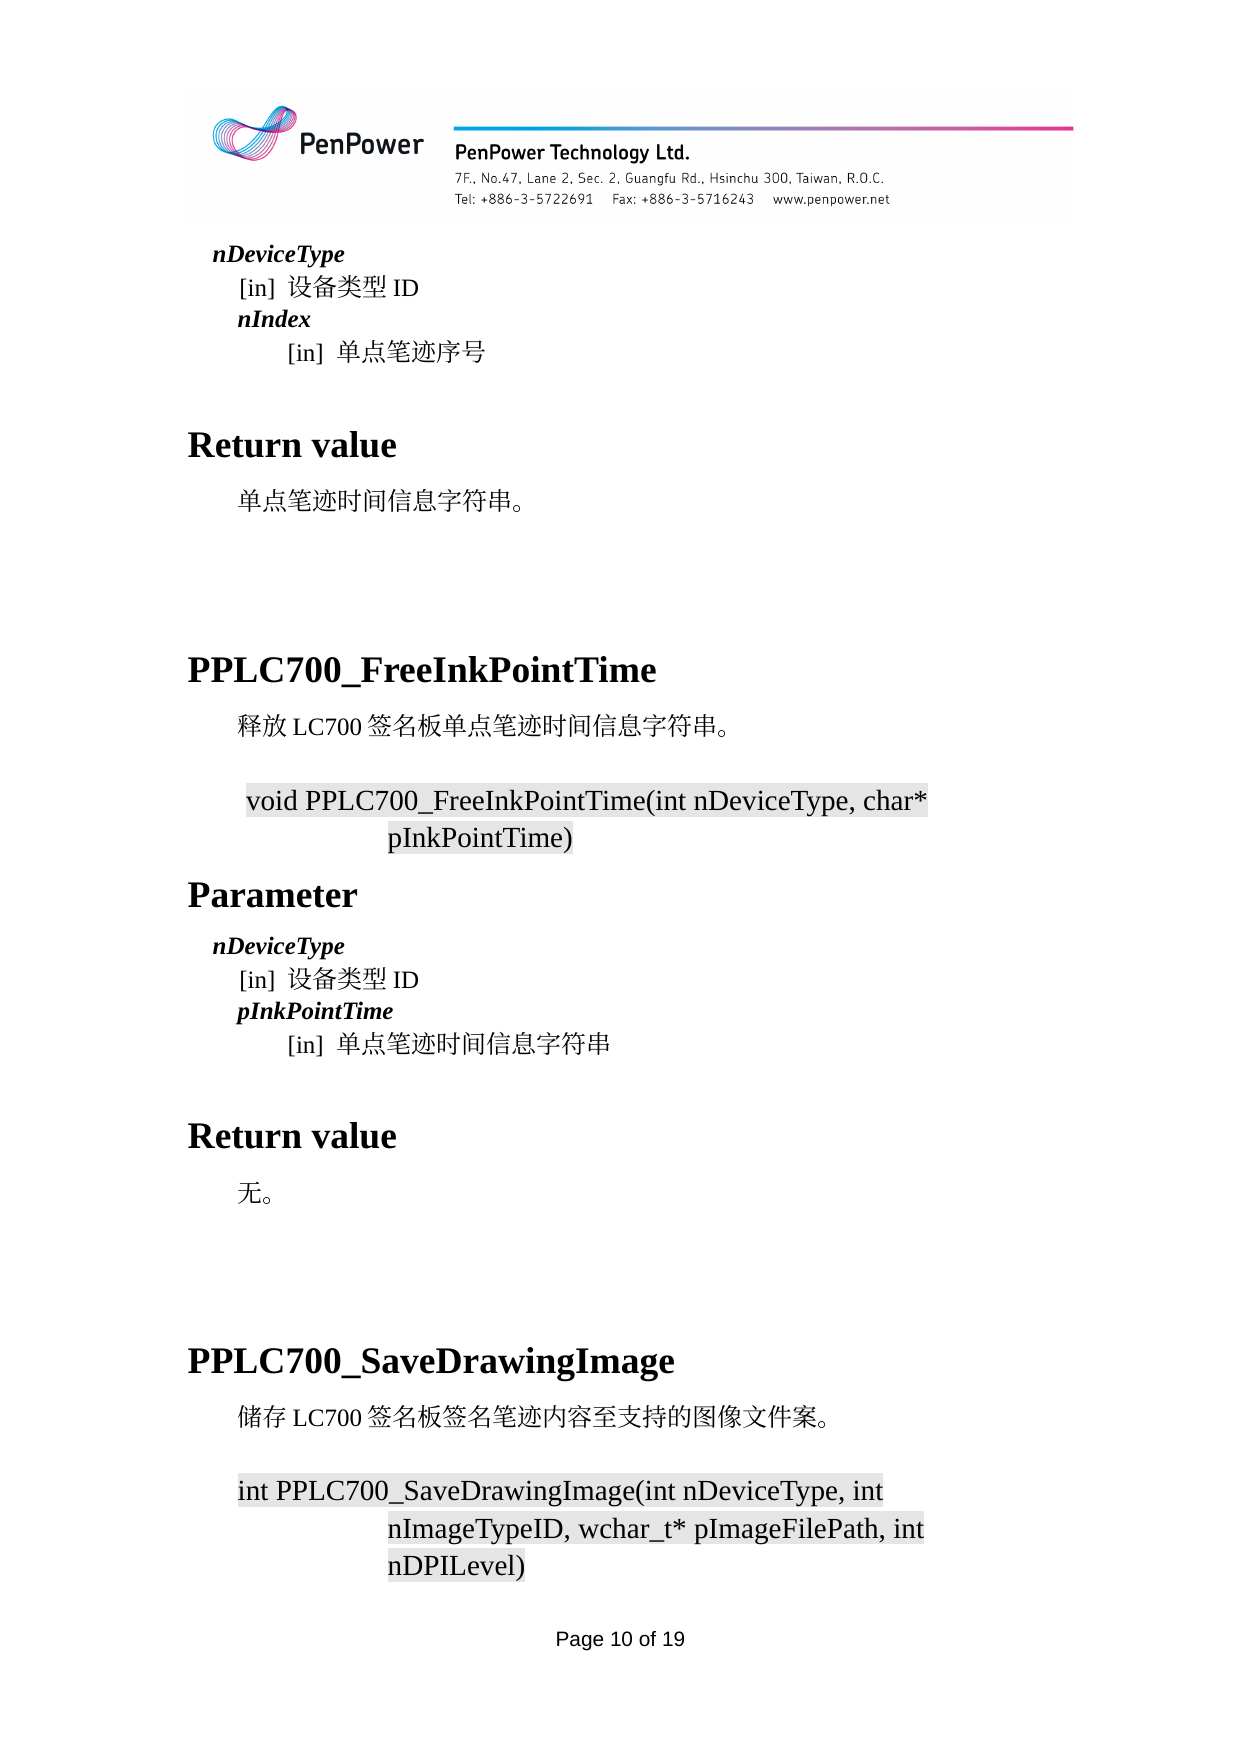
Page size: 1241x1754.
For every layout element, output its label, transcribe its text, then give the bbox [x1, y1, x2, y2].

text PPLC700_FreeInkPointTime [187, 631, 1053, 706]
text void PPLC700_FreeInkPointTime(int nDeviceType, char* [187, 781, 1053, 818]
text pInkPointTime) [329, 818, 1053, 856]
text [in] 设备类型ID [187, 960, 1053, 996]
text int PPLC700_SaveDrawingImage(int nDeviceType, int [237, 1471, 1053, 1509]
text Parameter [187, 856, 1053, 931]
text [in] 单点笔迹序号 [237, 333, 1053, 368]
text Return value [187, 406, 1053, 481]
text Return value [187, 1098, 1053, 1173]
text PPLC700_SaveDrawingImage [187, 1323, 1053, 1398]
text 单点笔迹时间信息字符串。 [187, 481, 1053, 518]
text 释放LC700签名板单点笔迹时间信息字符串。 [187, 706, 1053, 743]
text [in] 设备类型ID [187, 268, 1053, 304]
text nDeviceType [187, 239, 1053, 268]
text nIndex [187, 304, 1053, 333]
text nDPILevel) [337, 1546, 1053, 1584]
text pInkPointTime [187, 996, 1053, 1024]
text nDeviceType [187, 931, 1053, 960]
text nImageTypeID, wchar_t* pImageFilePath, int [337, 1509, 1053, 1546]
text 无。 [187, 1173, 1053, 1210]
text [in] 单点笔迹时间信息字符串 [237, 1024, 1053, 1060]
picture [187, 88, 1074, 225]
text 储存LC700签名板签名笔迹内容至支持的图像文件案。 [187, 1398, 1053, 1434]
